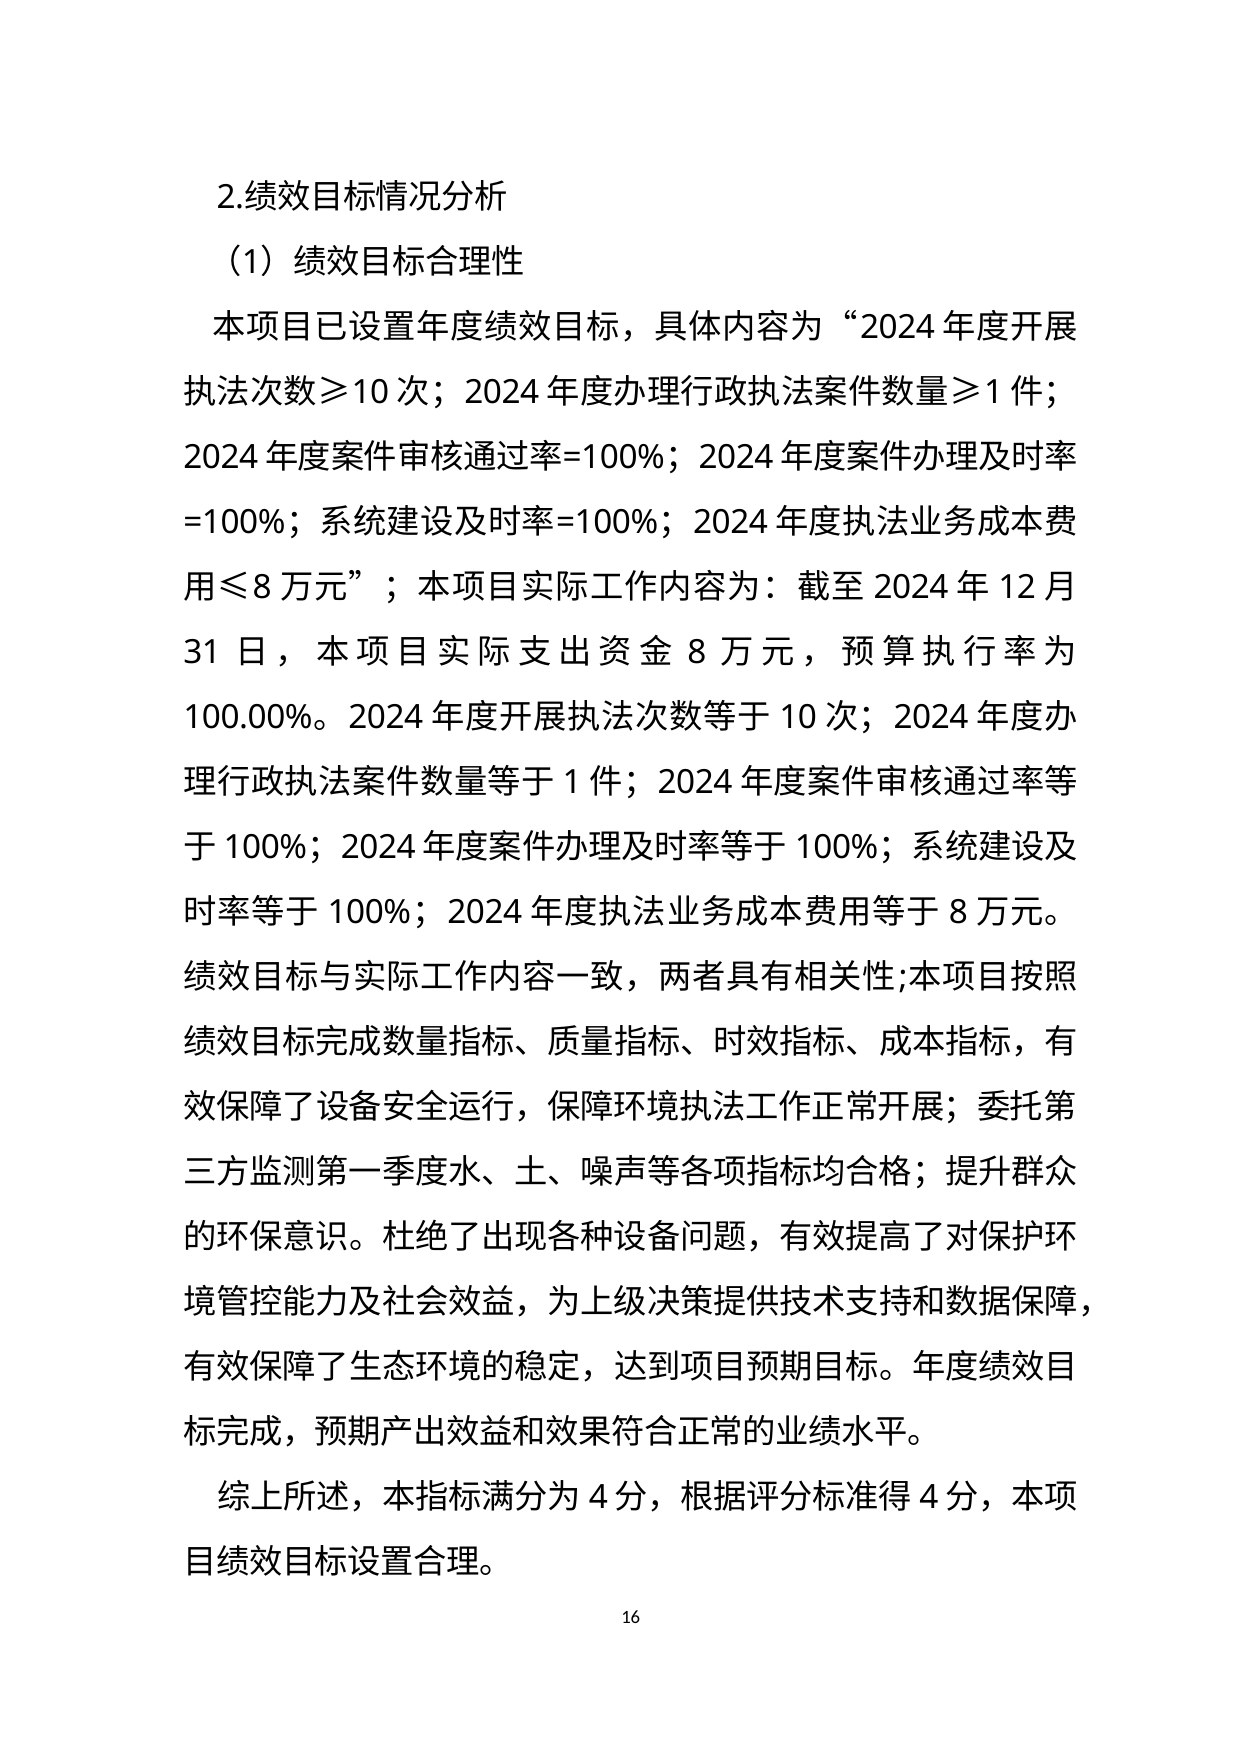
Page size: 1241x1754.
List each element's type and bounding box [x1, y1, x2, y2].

text [183, 162, 1078, 1592]
